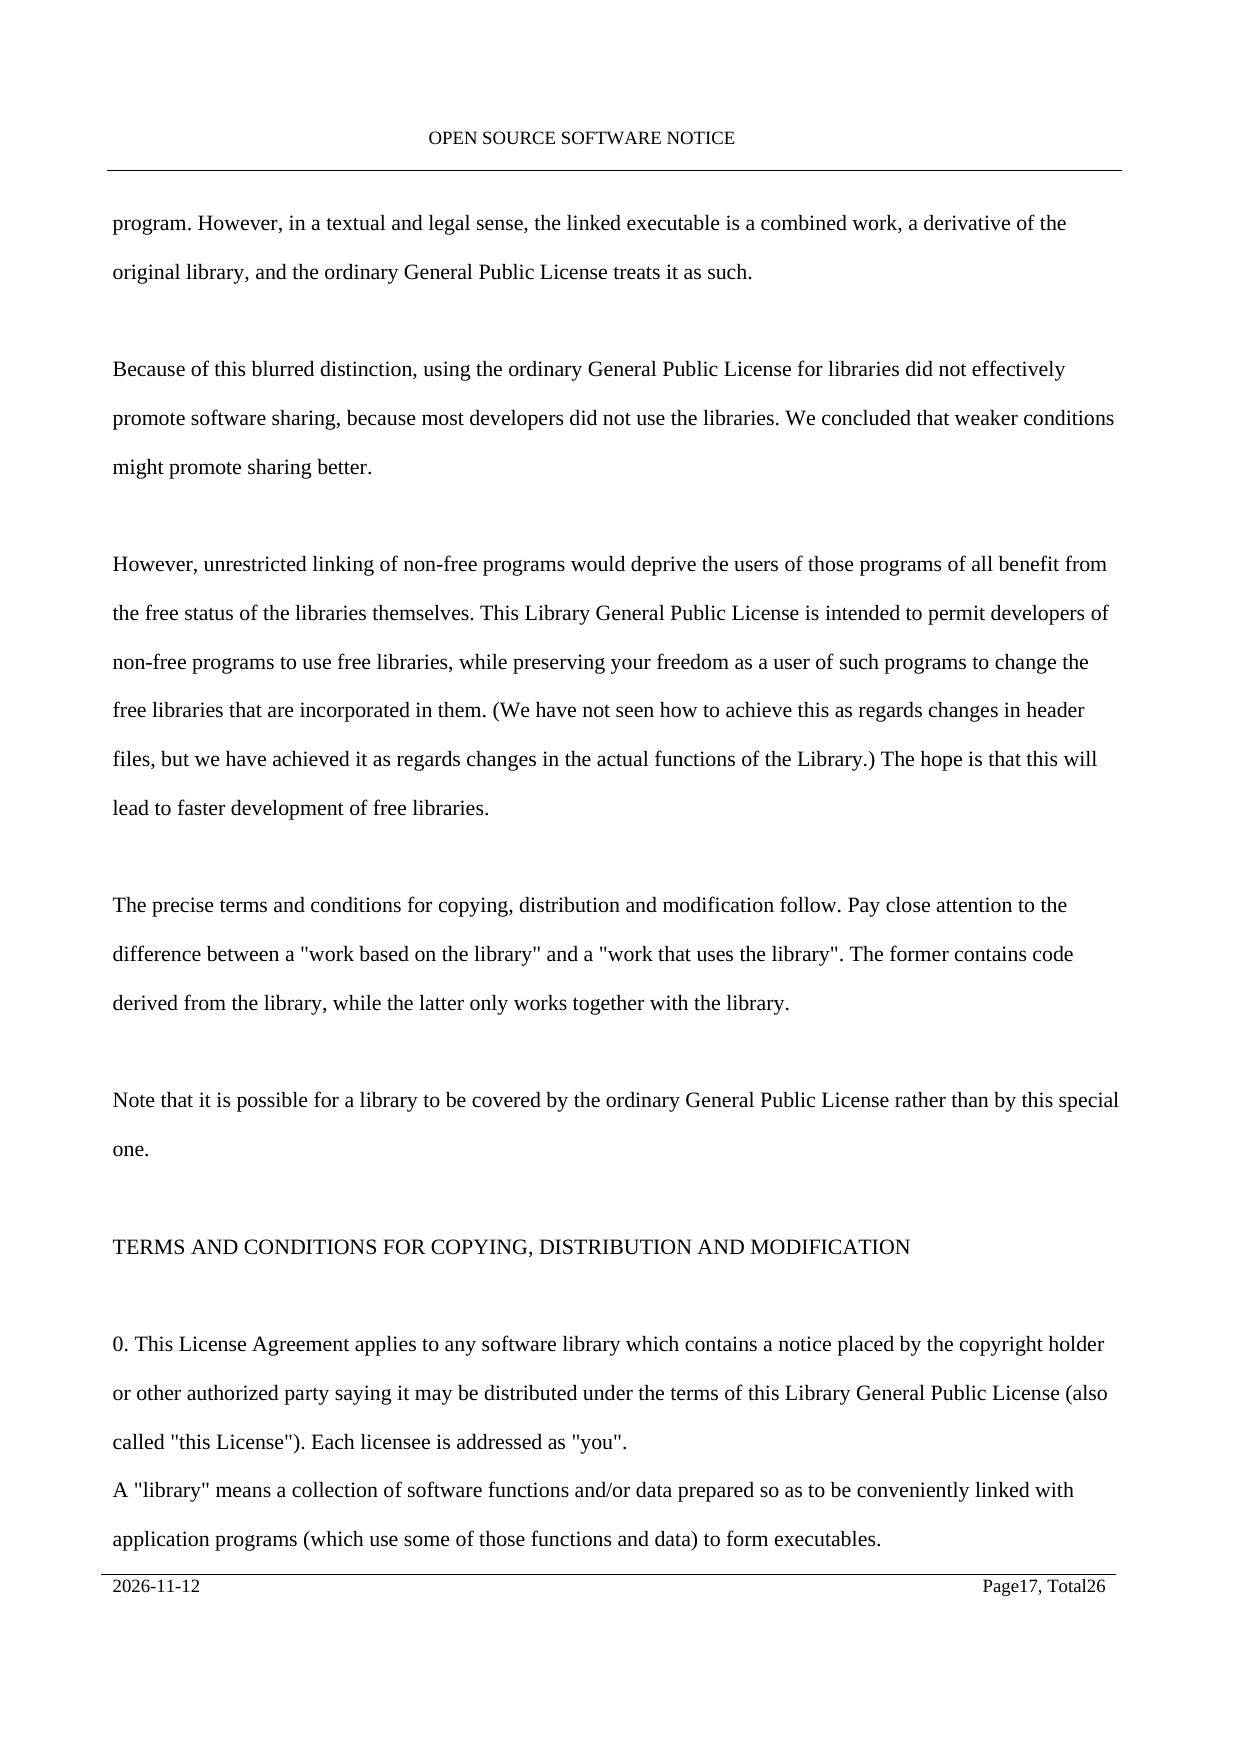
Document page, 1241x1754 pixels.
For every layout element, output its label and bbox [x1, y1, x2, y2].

text [112, 206, 1128, 1555]
